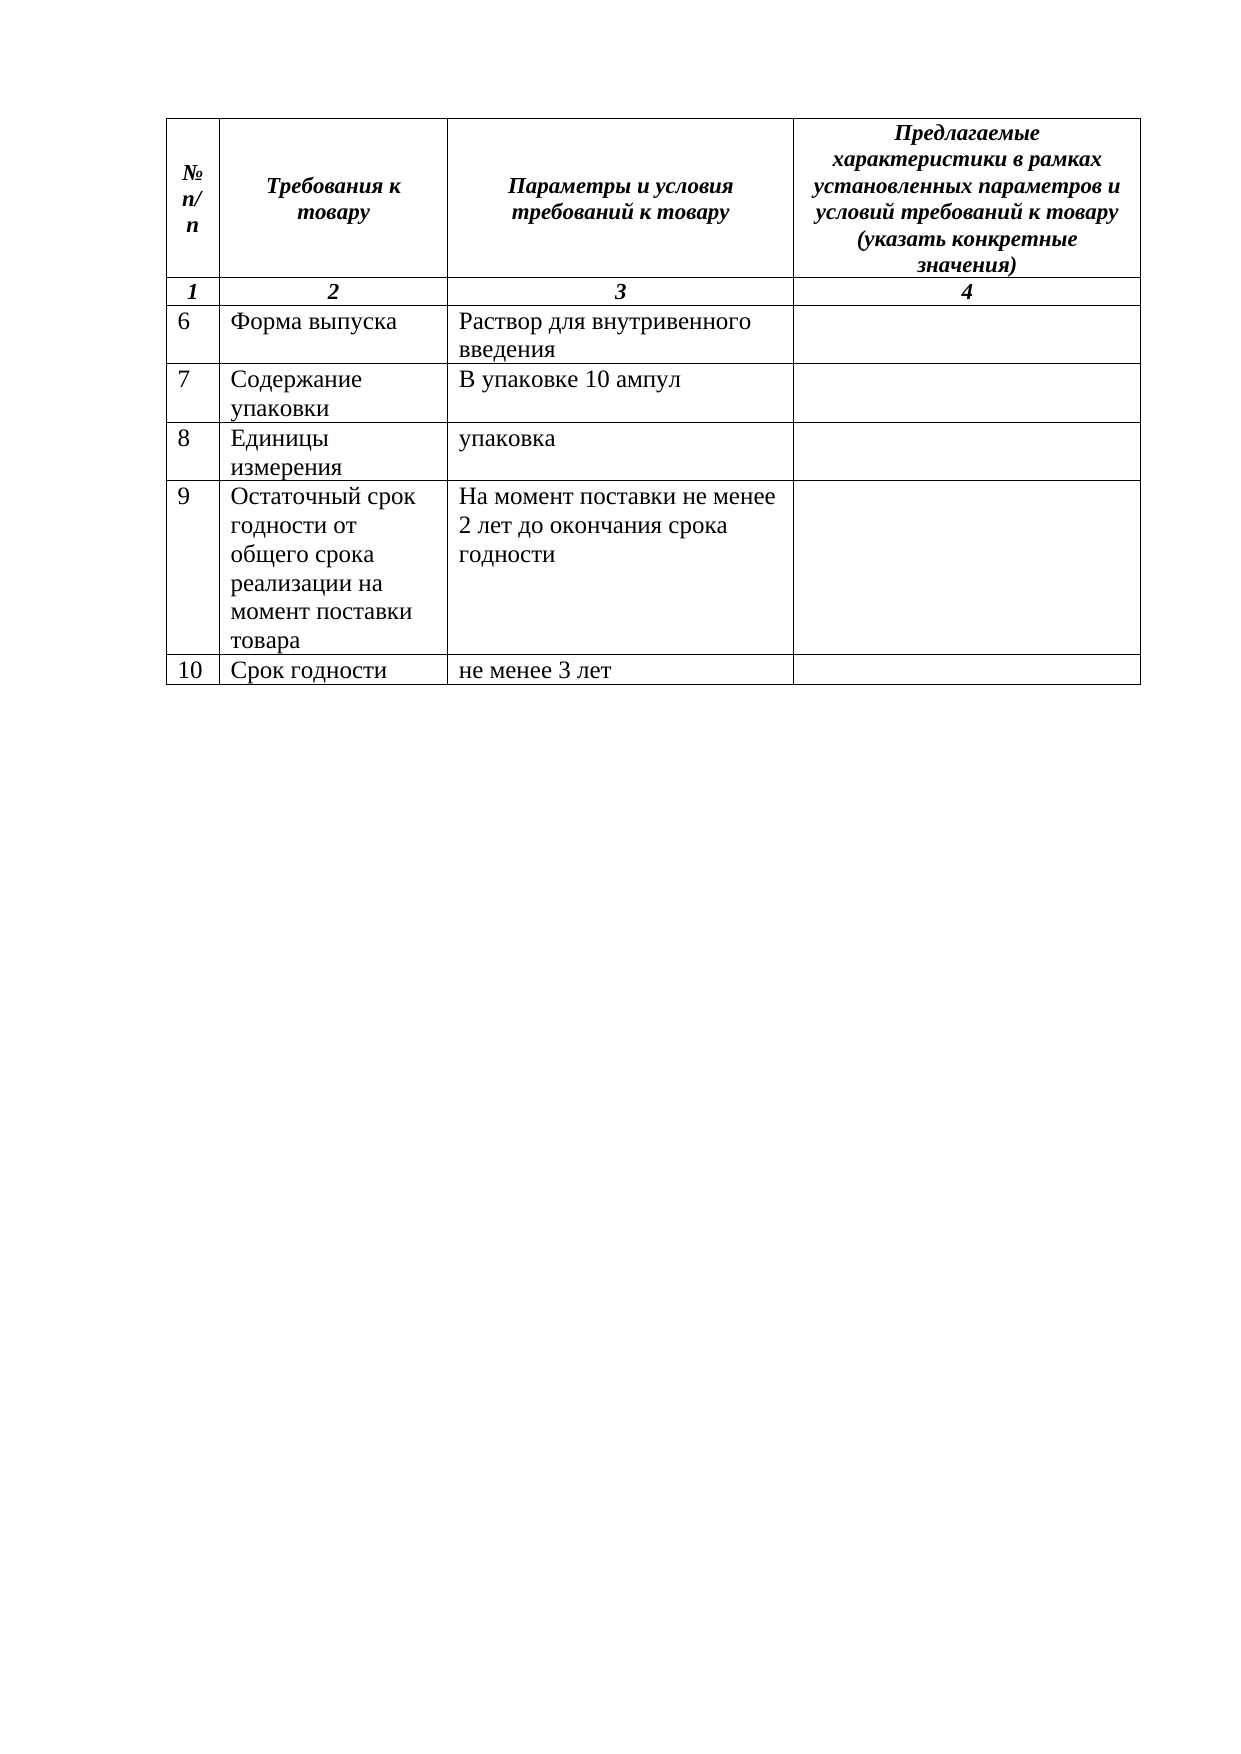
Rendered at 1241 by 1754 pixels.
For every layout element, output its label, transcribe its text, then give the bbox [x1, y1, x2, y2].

table_header Требования к товару [220, 119, 447, 277]
table_cell упаковка [448, 423, 793, 480]
table_cell Форма выпуска [220, 306, 447, 363]
table_cell 7 [167, 364, 219, 422]
table_cell 8 [167, 423, 219, 480]
table_cell [794, 306, 1140, 363]
table_header Параметры и условия требований к товару [448, 119, 793, 277]
table_cell Содержание упаковки [220, 364, 447, 422]
table_cell 2 [220, 278, 447, 305]
table_cell В упаковке 10 ампул [448, 364, 793, 422]
table_header № п/п [167, 119, 219, 277]
table_cell Срок годности [220, 655, 447, 684]
table_cell [794, 655, 1140, 684]
table_cell 4 [794, 278, 1140, 305]
table_cell 3 [448, 278, 793, 305]
table_cell Остаточный срок годности от общего срока реализации на момент поставки товара [220, 481, 447, 654]
table_cell 1 [167, 278, 219, 305]
table_cell [794, 423, 1140, 480]
table_cell [794, 481, 1140, 654]
table_cell Раствор для внутривенного введения [448, 306, 793, 363]
table_header Предлагаемые характеристики в рамках установленных параметров и условий требований к товару (указать конкретные значения) [794, 119, 1140, 277]
table_cell не менее 3 лет [448, 655, 793, 684]
table_cell [794, 364, 1140, 422]
table_cell 9 [167, 481, 219, 654]
table_cell Единицы измерения [220, 423, 447, 480]
table_cell На момент поставки не менее 2 лет до окончания срока годности [448, 481, 793, 654]
table_cell 10 [167, 655, 219, 684]
table_cell 6 [167, 306, 219, 363]
